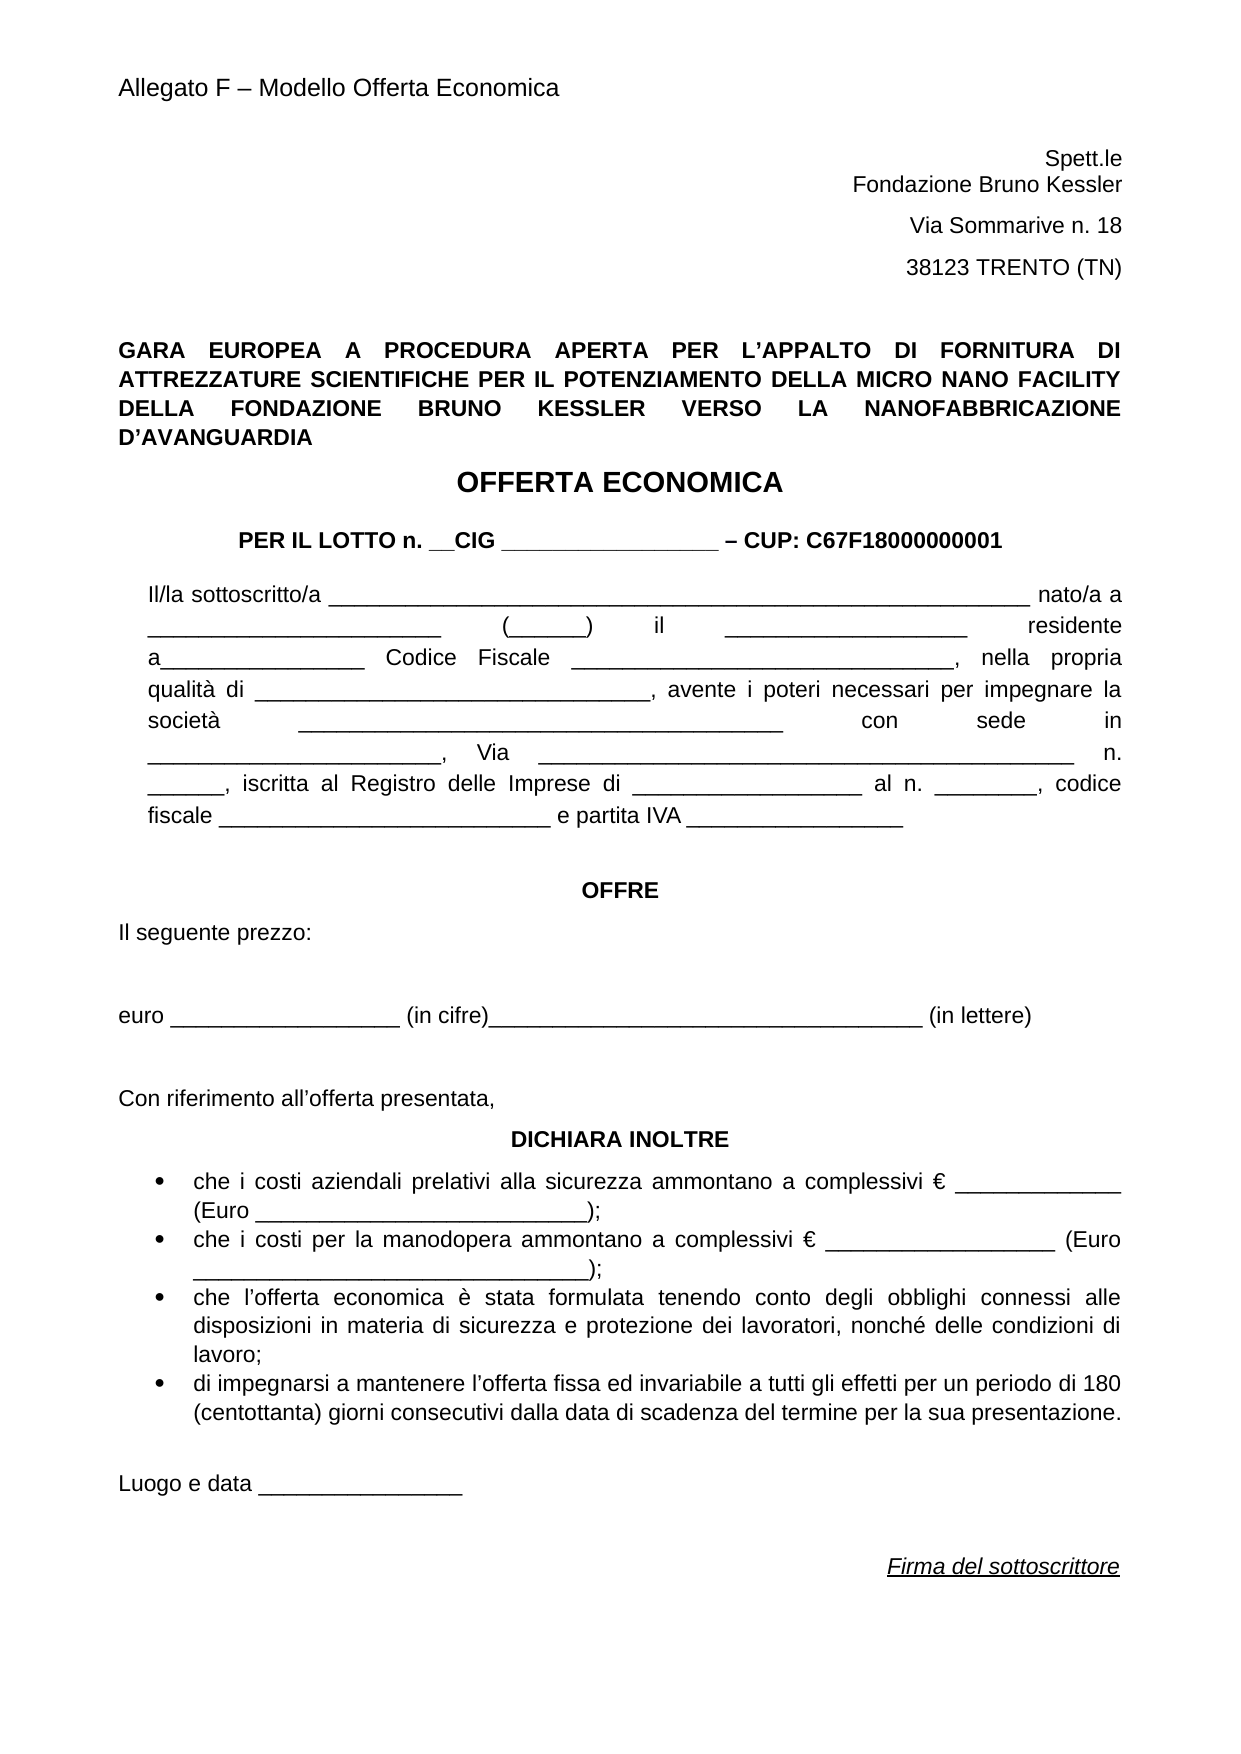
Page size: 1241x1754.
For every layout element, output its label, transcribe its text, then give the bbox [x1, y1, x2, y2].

text OFFERTA ECONOMICA [118, 465, 1122, 498]
text Fondazione Bruno Kessler [118, 171, 1122, 197]
text 38123 TRENTO (TN) [118, 254, 1122, 280]
text Con riferimento all’offerta presentata, [118, 1085, 1122, 1111]
text euro __________________ (in cifre)__________________________________ (in lettere) [118, 1002, 1122, 1028]
text DICHIARA INOLTRE [118, 1126, 1122, 1152]
list che i costi per la manodopera ammontano a complessivi € __________________ (Euro _______________________________); [156, 1226, 1122, 1281]
text OFFRE [118, 877, 1122, 904]
text Il seguente prezzo: [118, 919, 1122, 945]
text Via Sommarive n. 18 [118, 212, 1122, 239]
text GARA EUROPEA A PROCEDURA APERTA PER L’APPALTO DI FORNITURA DI ATTREZZATURE SCIENTIFICHE PER IL POTENZIAMENTO DELLA MICRO NANO FACILITY DELLA FONDAZIONE BRUNO KESSLER VERSO LA NANOFABBRICAZIONE D’AVANGUARDIA [118, 337, 1122, 450]
text Spett.le [118, 118, 1122, 171]
text PER IL LOTTO n. __CIG _________________ – CUP: C67F18000000001 [118, 527, 1122, 553]
text Firma del sottoscrittore [118, 1553, 1122, 1579]
text Il/la sottoscritto/a _______________________________________________________ nato/a a _______________________ (______) il ___________________ residente a________________ Codice Fiscale ______________________________, nella propria qualità di _______________________________, avente i poteri necessari per impegnare la società ______________________________________ con sede in _______________________, Via __________________________________________ n. ______, iscritta al Registro delle Imprese di __________________ al n. ________, codice fiscale __________________________ e partita IVA _________________ [148, 581, 1122, 828]
list di impegnarsi a mantenere l’offerta fissa ed invariabile a tutti gli effetti per un periodo di 180 (centottanta) giorni consecutivi dalla data di scadenza del termine per la sua presentazione. [156, 1370, 1122, 1426]
text Luogo e data ________________ [118, 1470, 1122, 1496]
list che l’offerta economica è stata formulata tenendo conto degli obblighi connessi alle disposizioni in materia di sicurezza e protezione dei lavoratori, nonché delle condizioni di lavoro; [156, 1283, 1122, 1368]
list che i costi aziendali prelativi alla sicurezza ammontano a complessivi € _____________ (Euro __________________________); [156, 1168, 1122, 1223]
